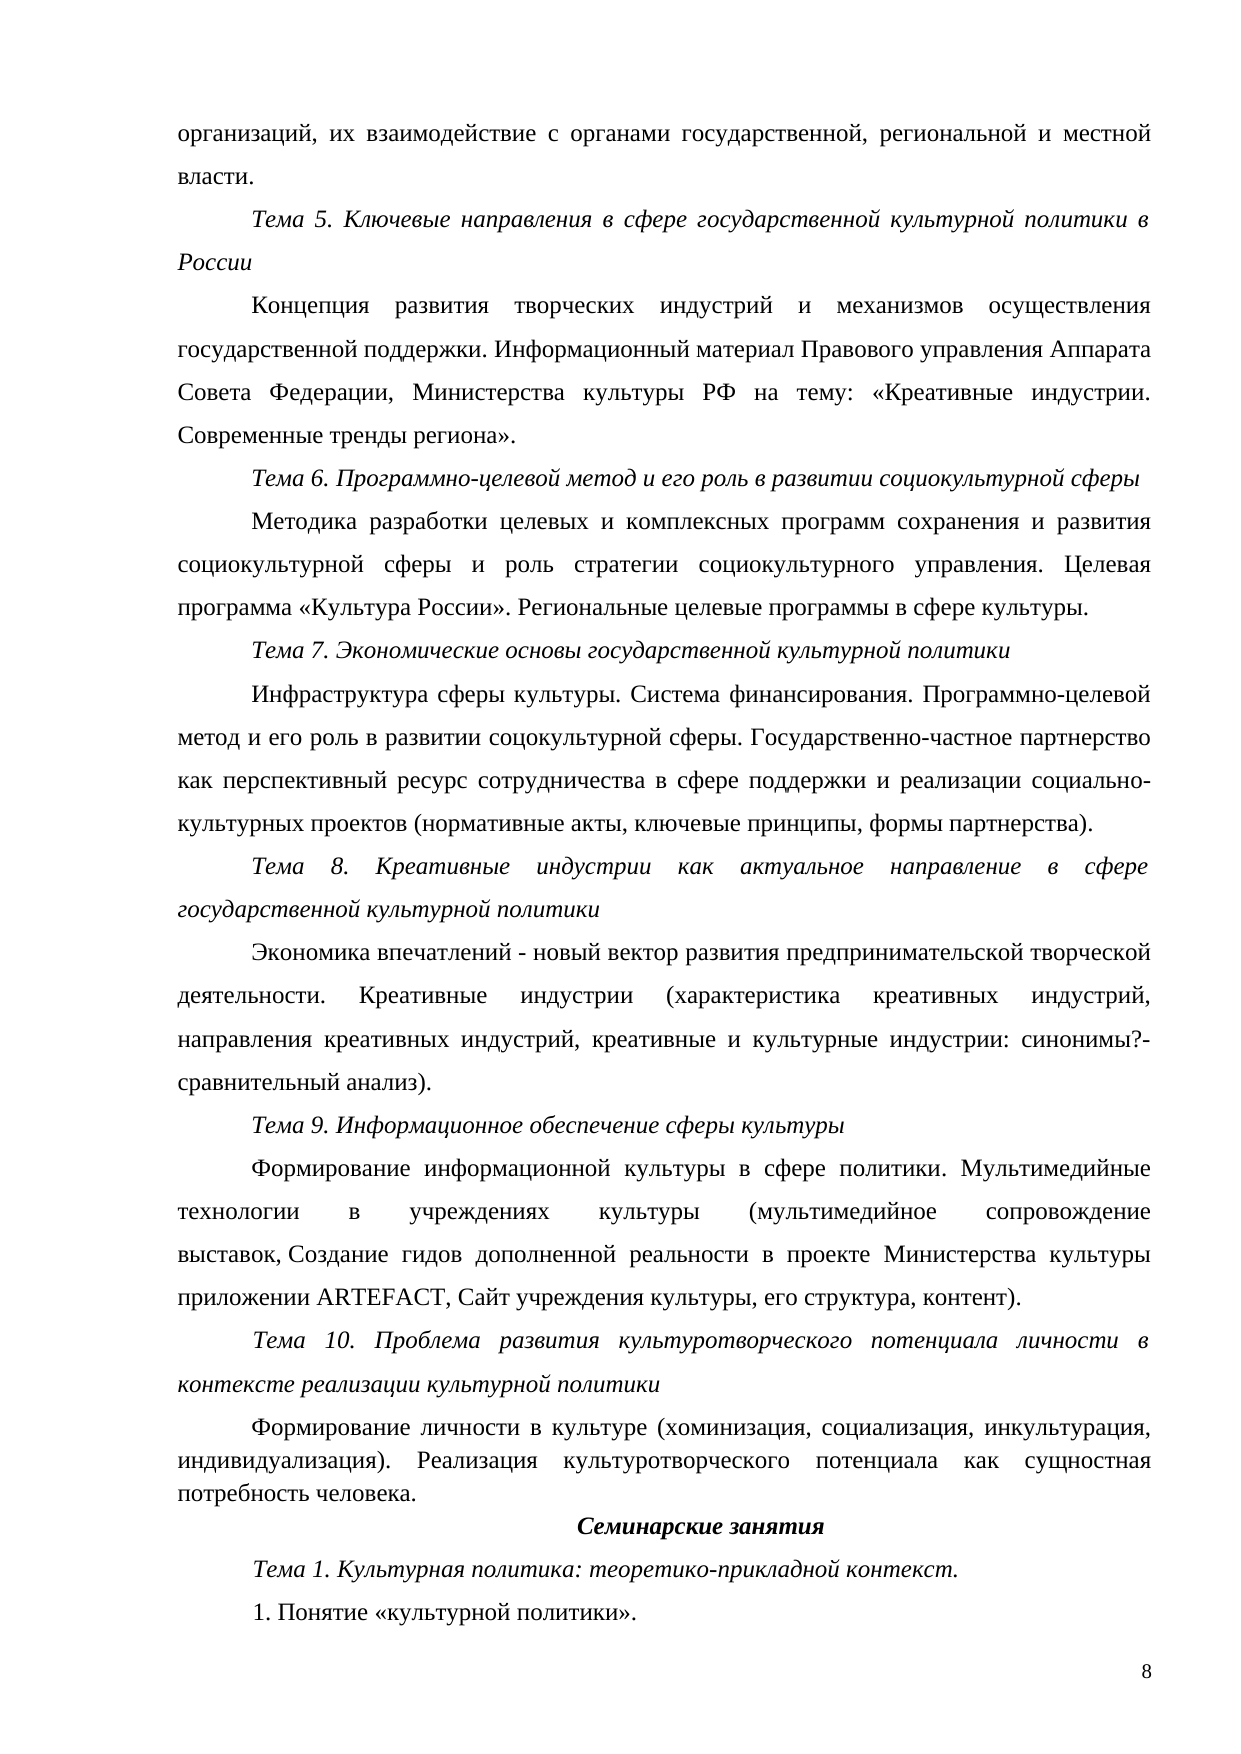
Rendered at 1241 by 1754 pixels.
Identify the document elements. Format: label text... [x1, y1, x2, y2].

text Концепция развития творческих индустрий и механизмов осуществления государственной поддержки. Информационный материал Правового управления Аппарата Совета Федерации, Министерства культуры РФ на тему: «Креативные индустрии. Современные тренды региона». [177, 291, 1152, 449]
text Тема 1. Культурная политика: теоретико-прикладной контекст. [177, 1554, 1152, 1583]
text 1. Понятие «культурной политики». [177, 1597, 1152, 1626]
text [177, 118, 1152, 190]
text Тема 8. Креативные индустрии как актуальное направление в сфере государственной культурной политики [177, 851, 1152, 923]
text Формирование личности в культуре (хоминизация, социализация, инкультурация, индивидуализация). Реализация культуротворческого потенциала как сущностная потребность человека. [177, 1412, 1152, 1507]
text Тема 7. Экономические основы государственной культурной политики [177, 636, 1152, 664]
text Инфраструктура сферы культуры. Система финансирования. Программно-целевой метод и его роль в развитии соцокультурной сферы. Государственно-частное партнерство как перспективный ресурс сотрудничества в сфере поддержки и реализации социально-культурных проектов (нормативные акты, ключевые принципы, формы партнерства). [177, 679, 1152, 837]
text Тема 5. Ключевые направления в сфере государственной культурной политики в России [177, 204, 1152, 276]
text Семинарские занятия [177, 1511, 1152, 1540]
text Формирование информационной культуры в сфере политики. Мультимедийные технологии в учреждениях культуры (мультимедийное сопровождение выставок, Создание гидов дополненной реальности в проекте Министерства культуры приложении ARTEFACT, Сайт учреждения культуры, его структура, контент). [177, 1153, 1152, 1311]
text Тема 9. Информационное обеспечение сферы культуры [177, 1110, 1152, 1139]
text Тема 6. Программно-целевой метод и его роль в развитии социокультурной сферы [177, 463, 1152, 492]
text Экономика впечатлений - новый вектор развития предпринимательской творческой деятельности. Креативные индустрии (характеристика креативных индустрий, направления креативных индустрий, креативные и культурные индустрии: синонимы?- сравнительный анализ). [177, 937, 1152, 1096]
text Тема 10. Проблема развития культуротворческого потенциала личности в контексте реализации культурной политики [177, 1326, 1152, 1397]
text Методика разработки целевых и комплексных программ сохранения и развития социокультурной сферы и роль стратегии социокультурного управления. Целевая программа «Культура России». Региональные целевые программы в сфере культуры. [177, 506, 1152, 621]
